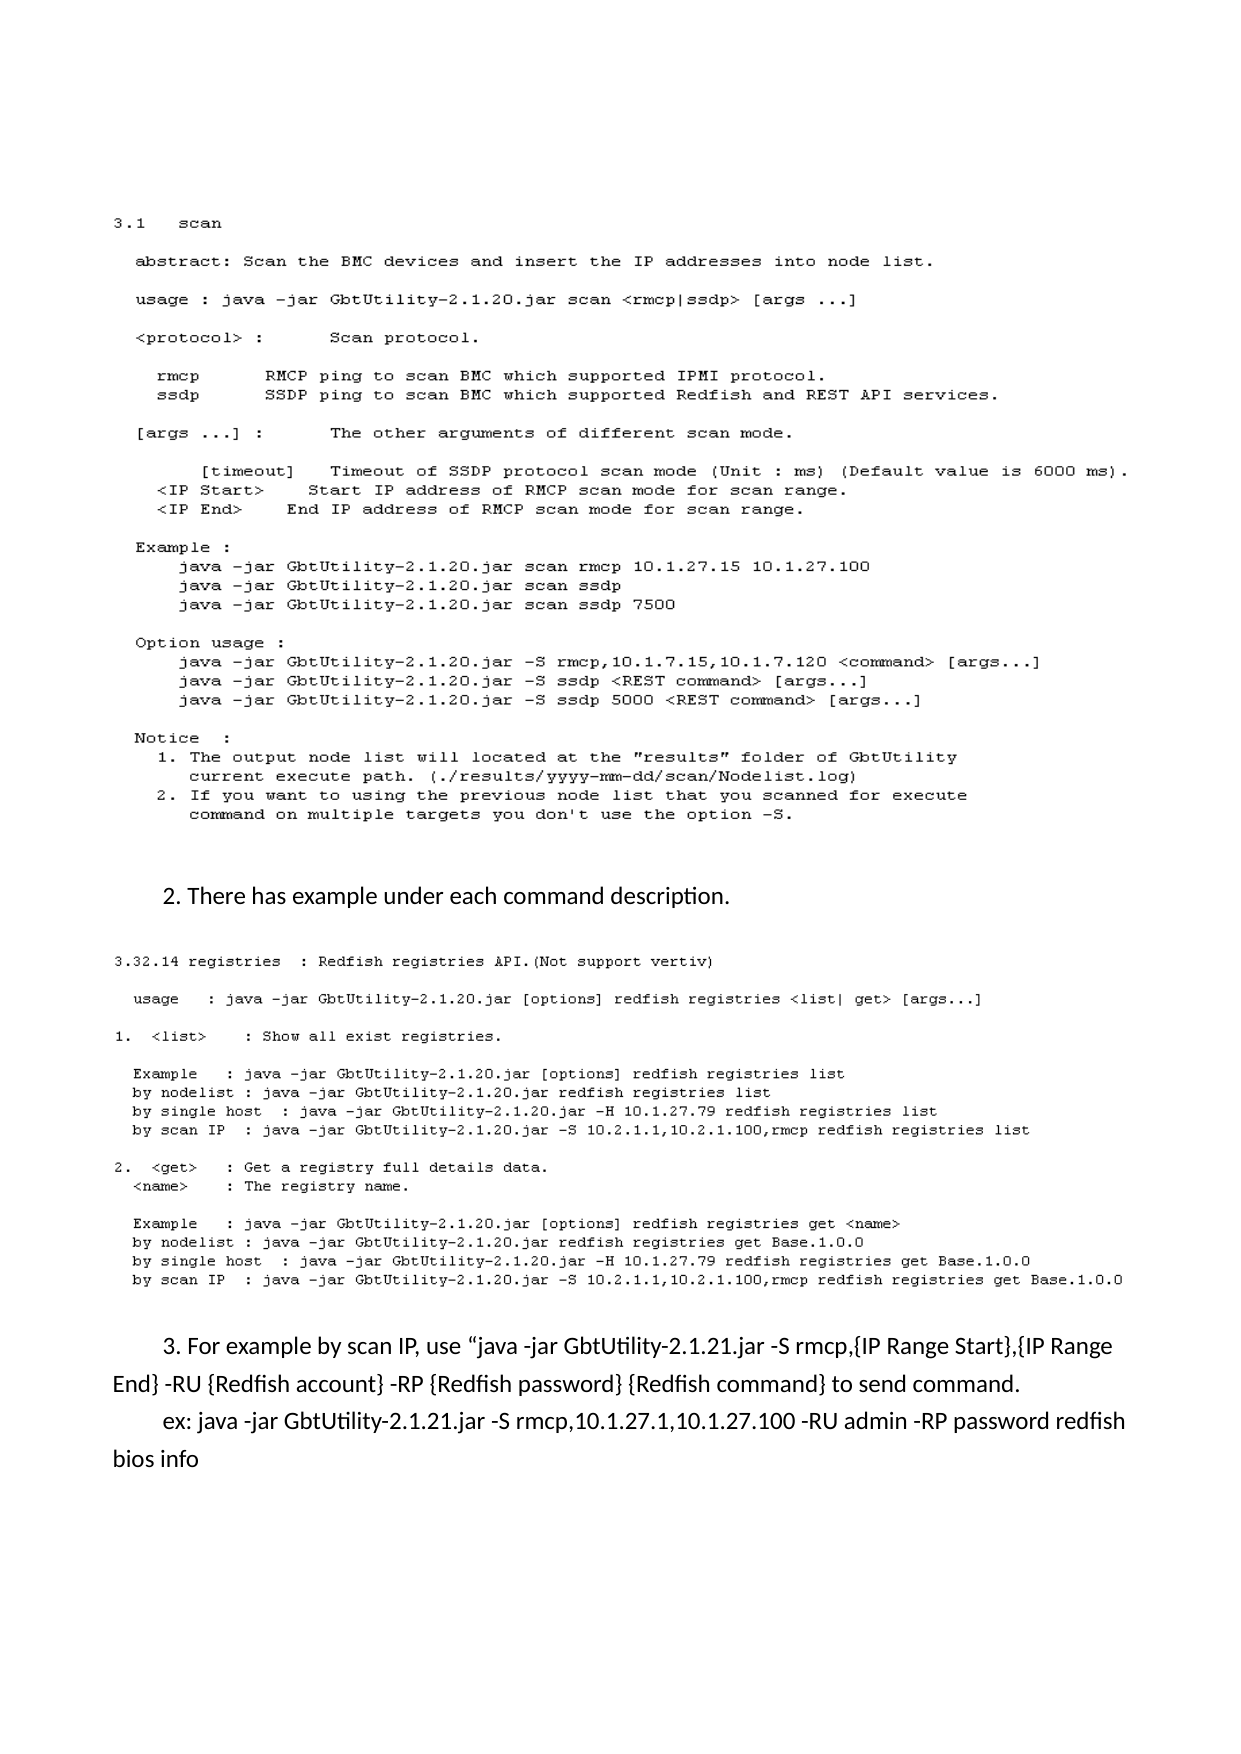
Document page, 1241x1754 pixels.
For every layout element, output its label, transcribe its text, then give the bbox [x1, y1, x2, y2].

text 2. There has example under each command description. [112, 877, 1128, 914]
picture [112, 952, 1130, 1289]
text 3. For example by scan IP, use “java -jar GbtUtility-2.1.21.jar -S rmcp,{IP Range Start},{IP Range End} -RU {Redfish account} -RP {Redfish password} {Redfish command} to send command. [112, 1327, 1128, 1402]
text ex: java -jar GbtUtility-2.1.21.jar -S rmcp,10.1.27.1,10.1.27.100 -RU admin -RP password redfish bios info [112, 1402, 1128, 1477]
picture [112, 216, 1134, 825]
